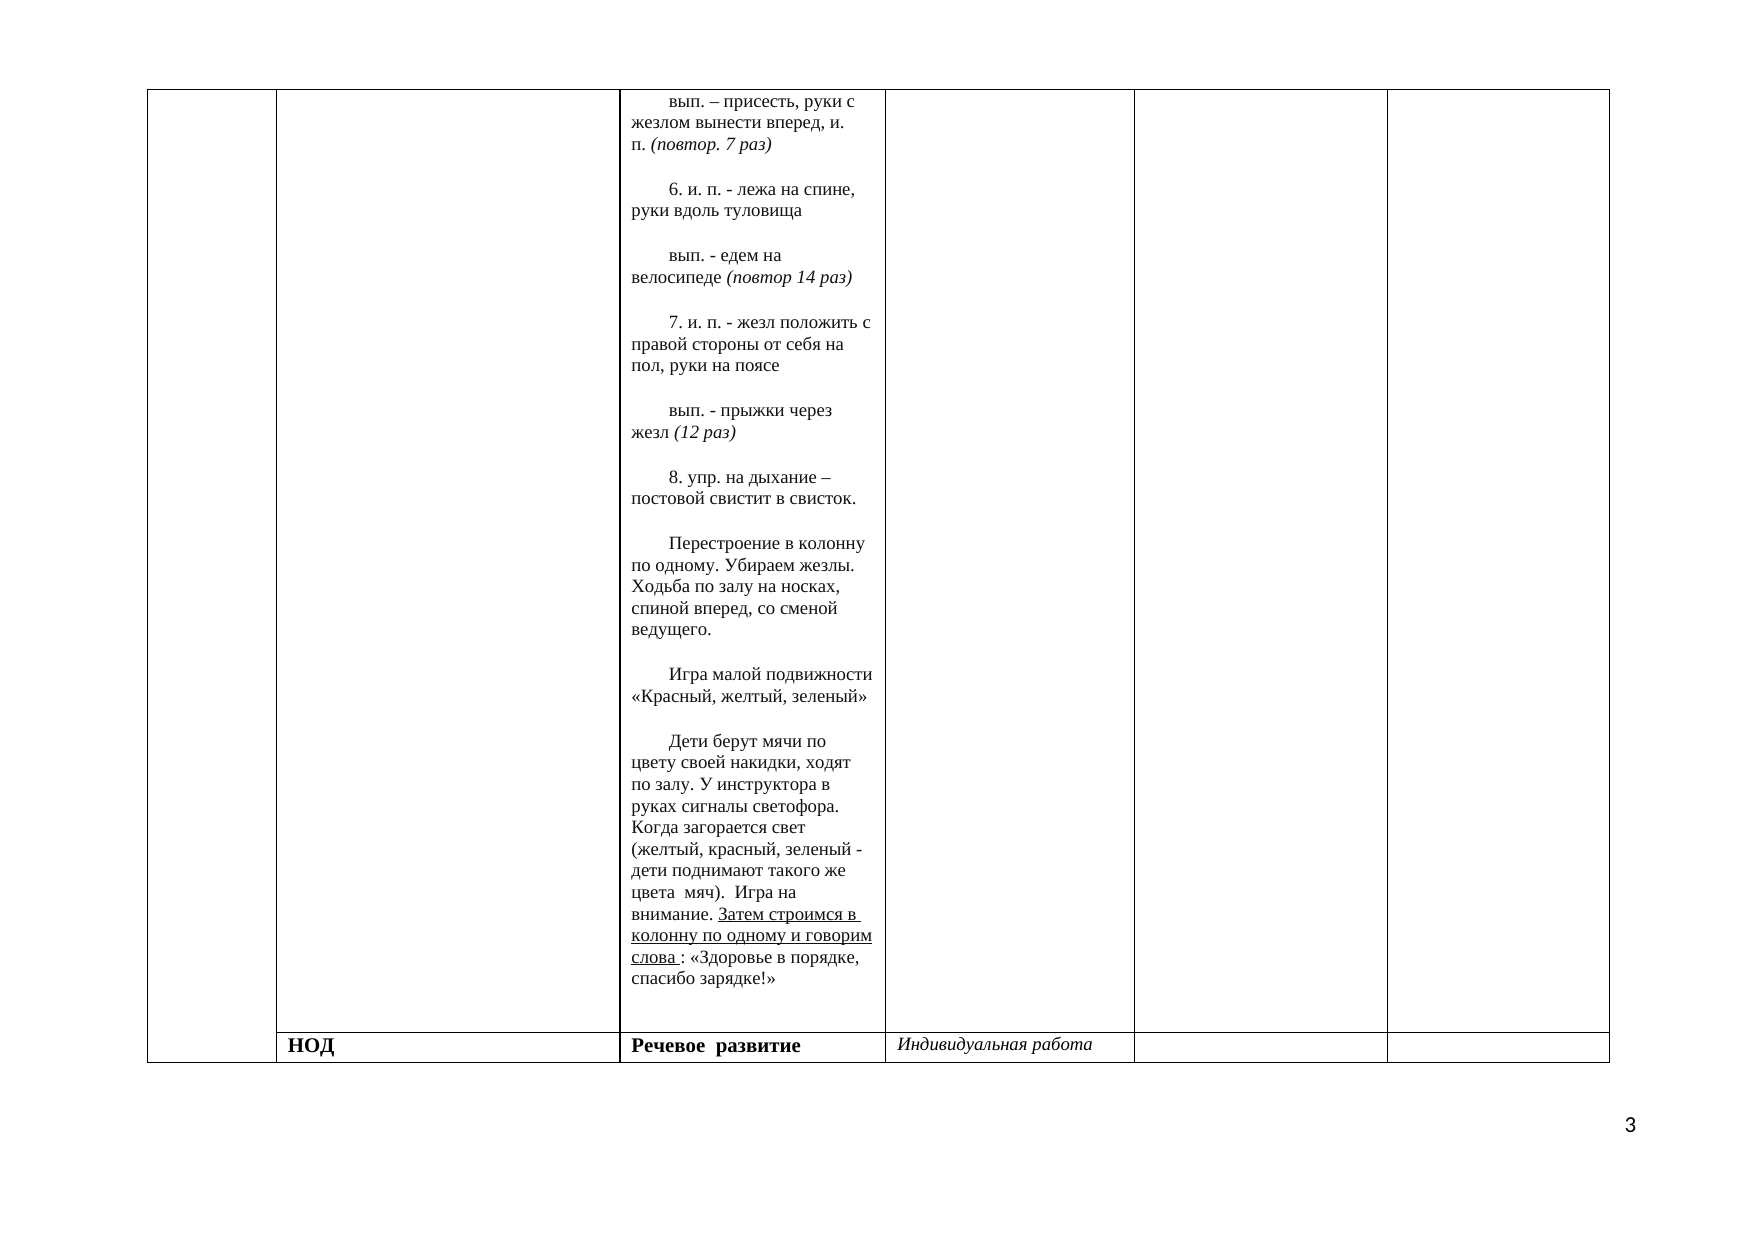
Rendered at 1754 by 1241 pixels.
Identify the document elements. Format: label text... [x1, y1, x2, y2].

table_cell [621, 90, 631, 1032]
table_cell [886, 1033, 1134, 1062]
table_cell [1388, 90, 1609, 1032]
table_cell [1388, 1033, 1609, 1062]
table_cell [277, 90, 619, 1032]
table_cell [886, 90, 1134, 1032]
table_cell [1135, 1033, 1387, 1062]
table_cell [1135, 90, 1387, 1032]
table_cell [148, 90, 276, 1062]
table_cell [277, 1033, 619, 1062]
